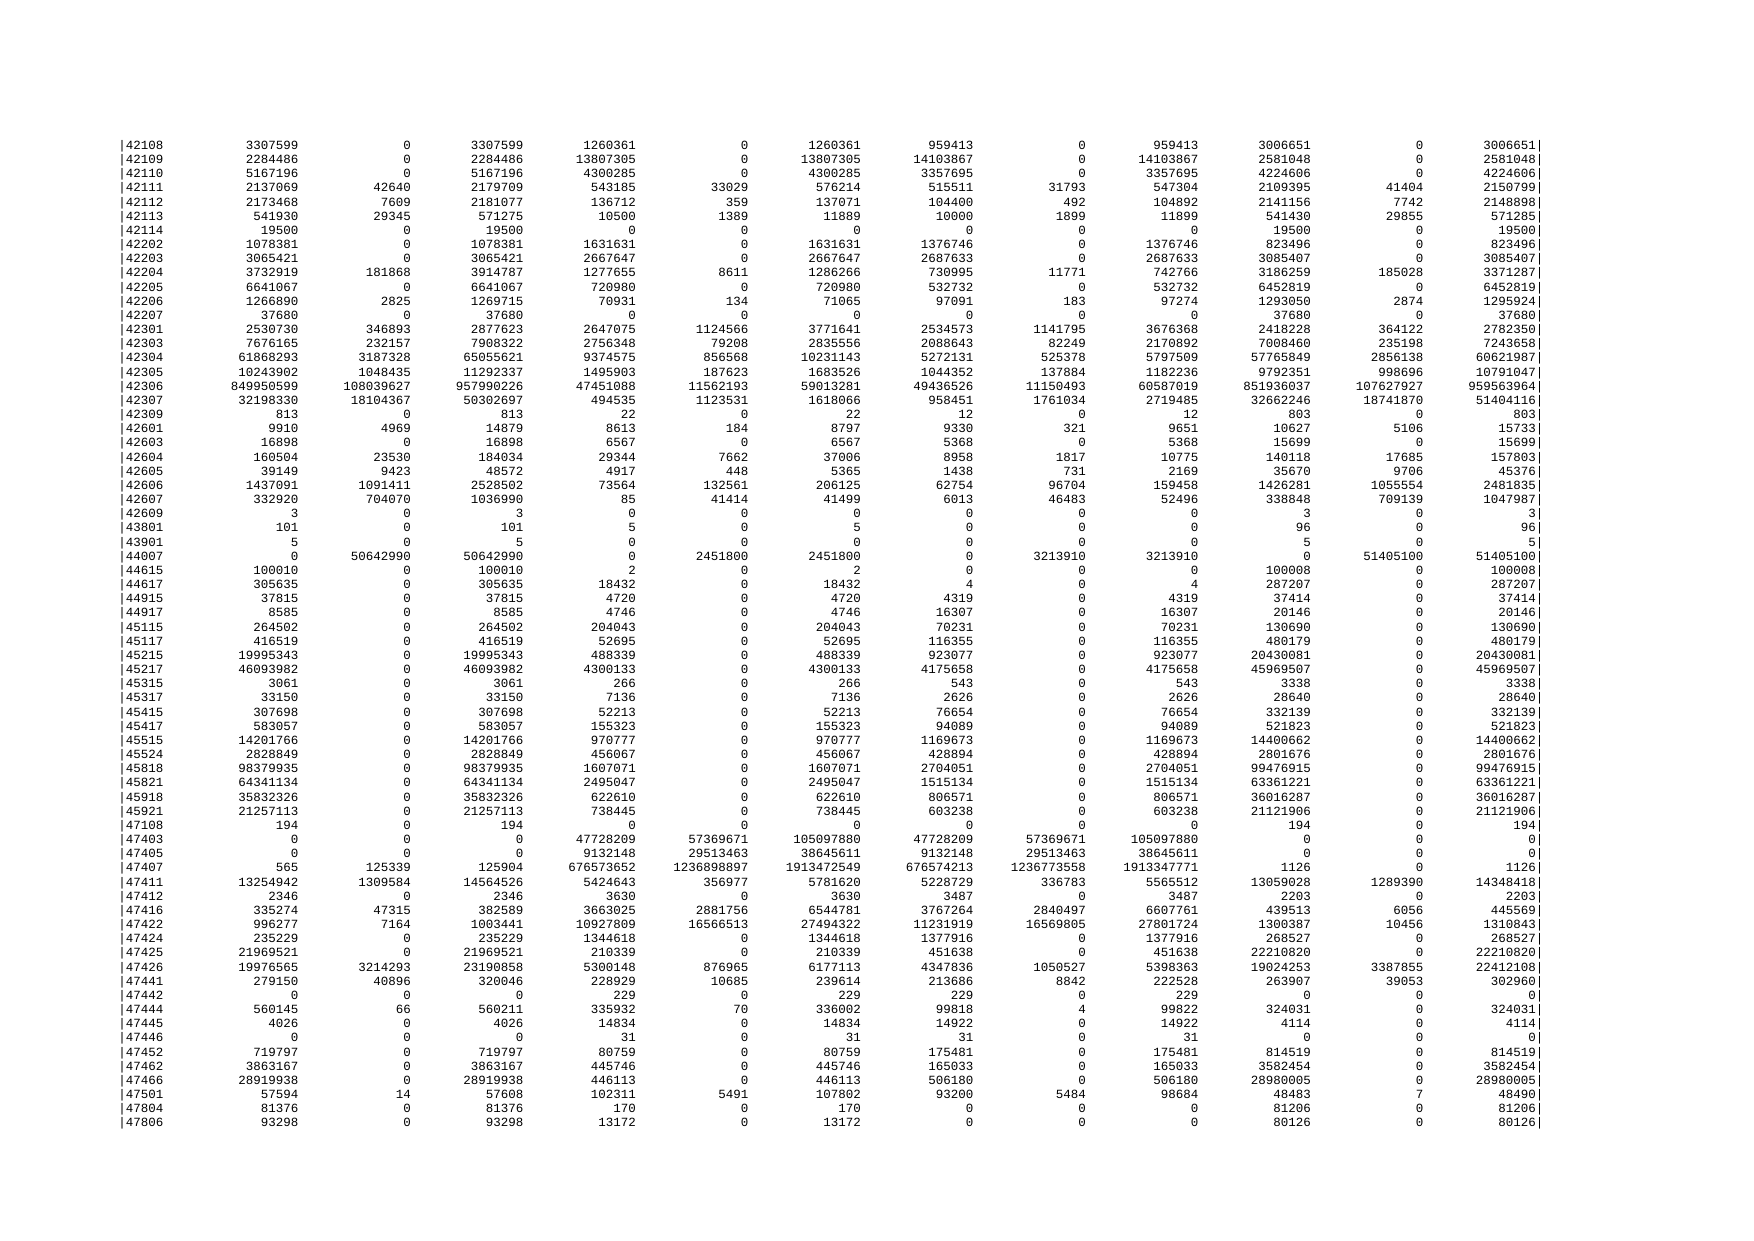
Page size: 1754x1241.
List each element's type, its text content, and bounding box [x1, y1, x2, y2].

text |45415 307698 0 307698 52213 0 52213 76654 0 76654 332139 0 332139| [118, 706, 1636, 720]
text |47442 0 0 0 229 0 229 229 0 229 0 0 0| [118, 989, 1636, 1003]
text |47412 2346 0 2346 3630 0 3630 3487 0 3487 2203 0 2203| [118, 890, 1636, 904]
text |45515 14201766 0 14201766 970777 0 970777 1169673 0 1169673 14400662 0 14400662| [118, 734, 1636, 748]
text |42202 1078381 0 1078381 1631631 0 1631631 1376746 0 1376746 823496 0 823496| [118, 238, 1636, 252]
text |42605 39149 9423 48572 4917 448 5365 1438 731 2169 35670 9706 45376| [118, 465, 1636, 479]
text |42114 19500 0 19500 0 0 0 0 0 0 19500 0 19500| [118, 224, 1636, 238]
text |42301 2530730 346893 2877623 2647075 1124566 3771641 2534573 1141795 3676368 2418228 364122 2782350| [118, 323, 1636, 337]
text |42606 1437091 1091411 2528502 73564 132561 206125 62754 96704 159458 1426281 1055554 2481835| [118, 479, 1636, 493]
text |42110 5167196 0 5167196 4300285 0 4300285 3357695 0 3357695 4224606 0 4224606| [118, 167, 1636, 181]
text |42303 7676165 232157 7908322 2756348 79208 2835556 2088643 82249 2170892 7008460 235198 7243658| [118, 337, 1636, 351]
text |45217 46093982 0 46093982 4300133 0 4300133 4175658 0 4175658 45969507 0 45969507| [118, 663, 1636, 677]
text |42609 3 0 3 0 0 0 0 0 0 3 0 3| [118, 507, 1636, 521]
text |42307 32198330 18104367 50302697 494535 1123531 1618066 958451 1761034 2719485 32662246 18741870 51404116| [118, 394, 1636, 408]
text |42108 3307599 0 3307599 1260361 0 1260361 959413 0 959413 3006651 0 3006651| [118, 139, 1636, 153]
text |44915 37815 0 37815 4720 0 4720 4319 0 4319 37414 0 37414| [118, 592, 1636, 606]
text |47444 560145 66 560211 335932 70 336002 99818 4 99822 324031 0 324031| [118, 1003, 1636, 1017]
text |47804 81376 0 81376 170 0 170 0 0 0 81206 0 81206| [118, 1102, 1636, 1116]
text |42205 6641067 0 6641067 720980 0 720980 532732 0 532732 6452819 0 6452819| [118, 281, 1636, 295]
text |47446 0 0 0 31 0 31 31 0 31 0 0 0| [118, 1031, 1636, 1046]
text |45115 264502 0 264502 204043 0 204043 70231 0 70231 130690 0 130690| [118, 621, 1636, 635]
text |42604 160504 23530 184034 29344 7662 37006 8958 1817 10775 140118 17685 157803| [118, 451, 1636, 465]
text |47108 194 0 194 0 0 0 0 0 0 194 0 194| [118, 819, 1636, 833]
text |45215 19995343 0 19995343 488339 0 488339 923077 0 923077 20430081 0 20430081| [118, 649, 1636, 663]
text |42607 332920 704070 1036990 85 41414 41499 6013 46483 52496 338848 709139 1047987| [118, 493, 1636, 507]
text |42305 10243902 1048435 11292337 1495903 187623 1683526 1044352 137884 1182236 9792351 998696 10791047| [118, 366, 1636, 380]
text |47411 13254942 1309584 14564526 5424643 356977 5781620 5228729 336783 5565512 13059028 1289390 14348418| [118, 876, 1636, 890]
text |42304 61868293 3187328 65055621 9374575 856568 10231143 5272131 525378 5797509 57765849 2856138 60621987| [118, 351, 1636, 366]
text |42111 2137069 42640 2179709 543185 33029 576214 515511 31793 547304 2109395 41404 2150799| [118, 181, 1636, 196]
text |47452 719797 0 719797 80759 0 80759 175481 0 175481 814519 0 814519| [118, 1046, 1636, 1060]
text |45315 3061 0 3061 266 0 266 543 0 543 3338 0 3338| [118, 677, 1636, 691]
text |42112 2173468 7609 2181077 136712 359 137071 104400 492 104892 2141156 7742 2148898| [118, 196, 1636, 210]
text |45918 35832326 0 35832326 622610 0 622610 806571 0 806571 36016287 0 36016287| [118, 791, 1636, 805]
text |47466 28919938 0 28919938 446113 0 446113 506180 0 506180 28980005 0 28980005| [118, 1074, 1636, 1088]
text |47426 19976565 3214293 23190858 5300148 876965 6177113 4347836 1050527 5398363 19024253 3387855 22412108| [118, 961, 1636, 975]
text |45317 33150 0 33150 7136 0 7136 2626 0 2626 28640 0 28640| [118, 691, 1636, 706]
text |44617 305635 0 305635 18432 0 18432 4 0 4 287207 0 287207| [118, 578, 1636, 592]
text |47424 235229 0 235229 1344618 0 1344618 1377916 0 1377916 268527 0 268527| [118, 932, 1636, 946]
text |42109 2284486 0 2284486 13807305 0 13807305 14103867 0 14103867 2581048 0 2581048| [118, 153, 1636, 167]
text |44007 0 50642990 50642990 0 2451800 2451800 0 3213910 3213910 0 51405100 51405100| [118, 550, 1636, 564]
text |44917 8585 0 8585 4746 0 4746 16307 0 16307 20146 0 20146| [118, 606, 1636, 621]
text |47462 3863167 0 3863167 445746 0 445746 165033 0 165033 3582454 0 3582454| [118, 1060, 1636, 1074]
text |47407 565 125339 125904 676573652 1236898897 1913472549 676574213 1236773558 1913347771 1126 0 1126| [118, 861, 1636, 876]
text |43901 5 0 5 0 0 0 0 0 0 5 0 5| [118, 536, 1636, 550]
text |47405 0 0 0 9132148 29513463 38645611 9132148 29513463 38645611 0 0 0| [118, 847, 1636, 861]
text |45117 416519 0 416519 52695 0 52695 116355 0 116355 480179 0 480179| [118, 635, 1636, 649]
text |45524 2828849 0 2828849 456067 0 456067 428894 0 428894 2801676 0 2801676| [118, 748, 1636, 762]
text |42601 9910 4969 14879 8613 184 8797 9330 321 9651 10627 5106 15733| [118, 422, 1636, 436]
text |42203 3065421 0 3065421 2667647 0 2667647 2687633 0 2687633 3085407 0 3085407| [118, 252, 1636, 266]
text |42207 37680 0 37680 0 0 0 0 0 0 37680 0 37680| [118, 309, 1636, 323]
text |47806 93298 0 93298 13172 0 13172 0 0 0 80126 0 80126| [118, 1116, 1636, 1131]
text |47425 21969521 0 21969521 210339 0 210339 451638 0 451638 22210820 0 22210820| [118, 946, 1636, 961]
text |42603 16898 0 16898 6567 0 6567 5368 0 5368 15699 0 15699| [118, 436, 1636, 451]
text |42306 849950599 108039627 957990226 47451088 11562193 59013281 49436526 11150493 60587019 851936037 107627927 959563964| [118, 380, 1636, 394]
text |47441 279150 40896 320046 228929 10685 239614 213686 8842 222528 263907 39053 302960| [118, 975, 1636, 989]
text |47422 996277 7164 1003441 10927809 16566513 27494322 11231919 16569805 27801724 1300387 10456 1310843| [118, 918, 1636, 932]
text |47403 0 0 0 47728209 57369671 105097880 47728209 57369671 105097880 0 0 0| [118, 833, 1636, 847]
text |45921 21257113 0 21257113 738445 0 738445 603238 0 603238 21121906 0 21121906| [118, 805, 1636, 819]
text |42309 813 0 813 22 0 22 12 0 12 803 0 803| [118, 408, 1636, 422]
text |44615 100010 0 100010 2 0 2 0 0 0 100008 0 100008| [118, 564, 1636, 578]
text |42113 541930 29345 571275 10500 1389 11889 10000 1899 11899 541430 29855 571285| [118, 210, 1636, 224]
text |42206 1266890 2825 1269715 70931 134 71065 97091 183 97274 1293050 2874 1295924| [118, 295, 1636, 309]
text |42204 3732919 181868 3914787 1277655 8611 1286266 730995 11771 742766 3186259 185028 3371287| [118, 266, 1636, 281]
text |45818 98379935 0 98379935 1607071 0 1607071 2704051 0 2704051 99476915 0 99476915| [118, 762, 1636, 776]
text |43801 101 0 101 5 0 5 0 0 0 96 0 96| [118, 521, 1636, 536]
text |47416 335274 47315 382589 3663025 2881756 6544781 3767264 2840497 6607761 439513 6056 445569| [118, 904, 1636, 918]
text |45821 64341134 0 64341134 2495047 0 2495047 1515134 0 1515134 63361221 0 63361221| [118, 776, 1636, 791]
text |47501 57594 14 57608 102311 5491 107802 93200 5484 98684 48483 7 48490| [118, 1088, 1636, 1102]
text |45417 583057 0 583057 155323 0 155323 94089 0 94089 521823 0 521823| [118, 720, 1636, 734]
text |47445 4026 0 4026 14834 0 14834 14922 0 14922 4114 0 4114| [118, 1017, 1636, 1031]
